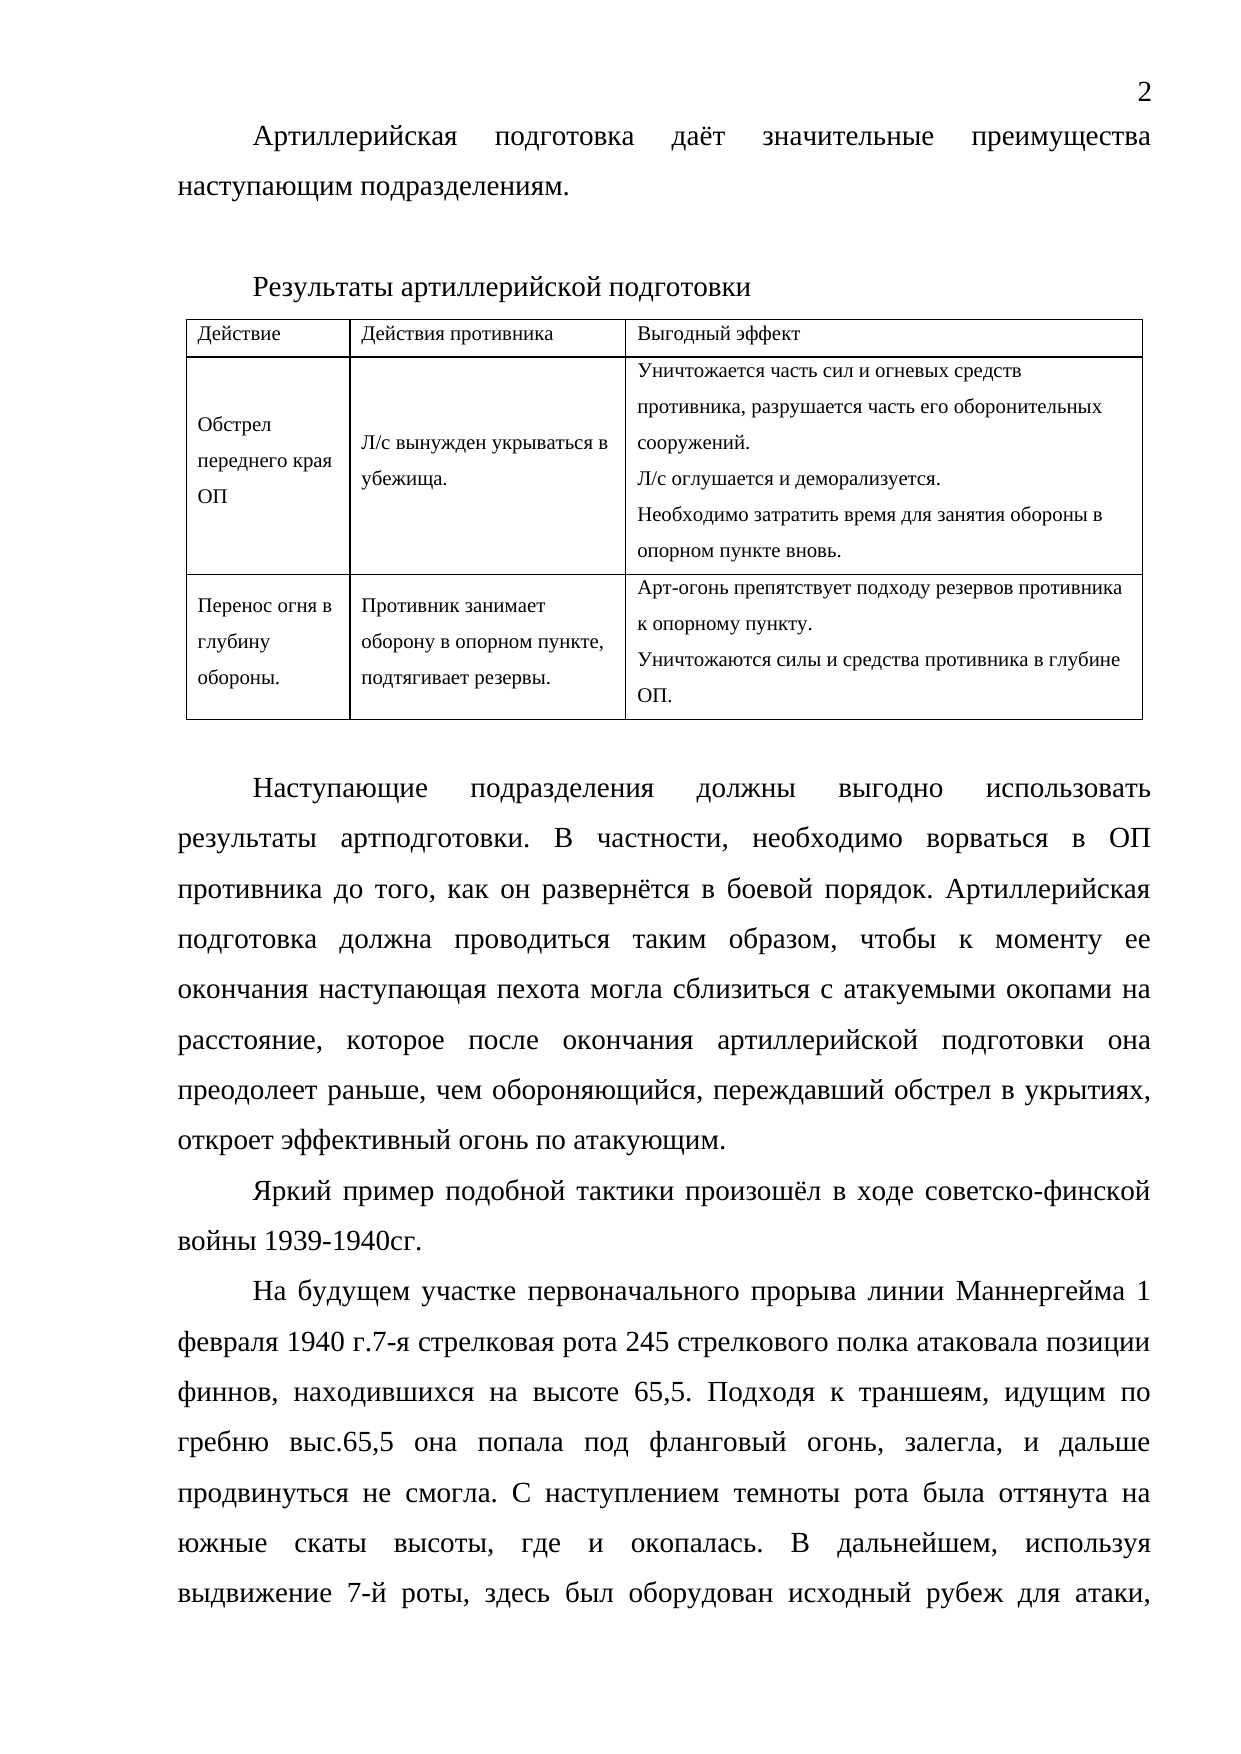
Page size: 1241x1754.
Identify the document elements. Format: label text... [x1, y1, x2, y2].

text Яркий пример подобной тактики произошёл в ходе советско-финской войны 1939-1940сг. [177, 1173, 1152, 1257]
text Наступающие подразделения должны выгодно использовать результаты артподготовки. В частности, необходимо ворваться в ОП противника до того, как он развернётся в боевой порядок. Артиллерийская подготовка должна проводиться таким образом, чтобы к моменту ее окончания наступающая пехота могла сблизиться с атакуемыми окопами на расстояние, которое после окончания артиллерийской подготовки она преодолеет раньше, чем обороняющийся, переждавший обстрел в укрытиях, откроет эффективный огонь по атакующим. [177, 770, 1152, 1156]
table_cell Перенос огня в глубину обороны. [187, 575, 349, 719]
table_cell Уничтожается часть сил и огневых средств противника, разрушается часть его оборонительных сооружений. Л/с оглушается и деморализуется. Необходимо затратить время для занятия обороны в опорном пункте вновь. [626, 358, 1142, 574]
table_header Выгодный эффект [626, 320, 1142, 356]
table_cell Л/с вынужден укрываться в убежища. [351, 358, 625, 574]
table_cell Арт-огонь препятствует подходу резервов противника к опорному пункту. Уничтожаются силы и средства противника в глубине ОП. [626, 575, 1142, 719]
table_cell Обстрел переднего края ОП [187, 358, 349, 574]
text Результаты артиллерийской подготовки [177, 269, 1152, 303]
table_cell Противник занимает оборону в опорном пункте, подтягивает резервы. [351, 575, 625, 719]
text Артиллерийская подготовка даёт значительные преимущества наступающим подразделениям. [177, 118, 1152, 202]
table_header Действия противника [351, 320, 625, 356]
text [177, 1273, 1152, 1609]
table_header Действие [187, 320, 349, 356]
